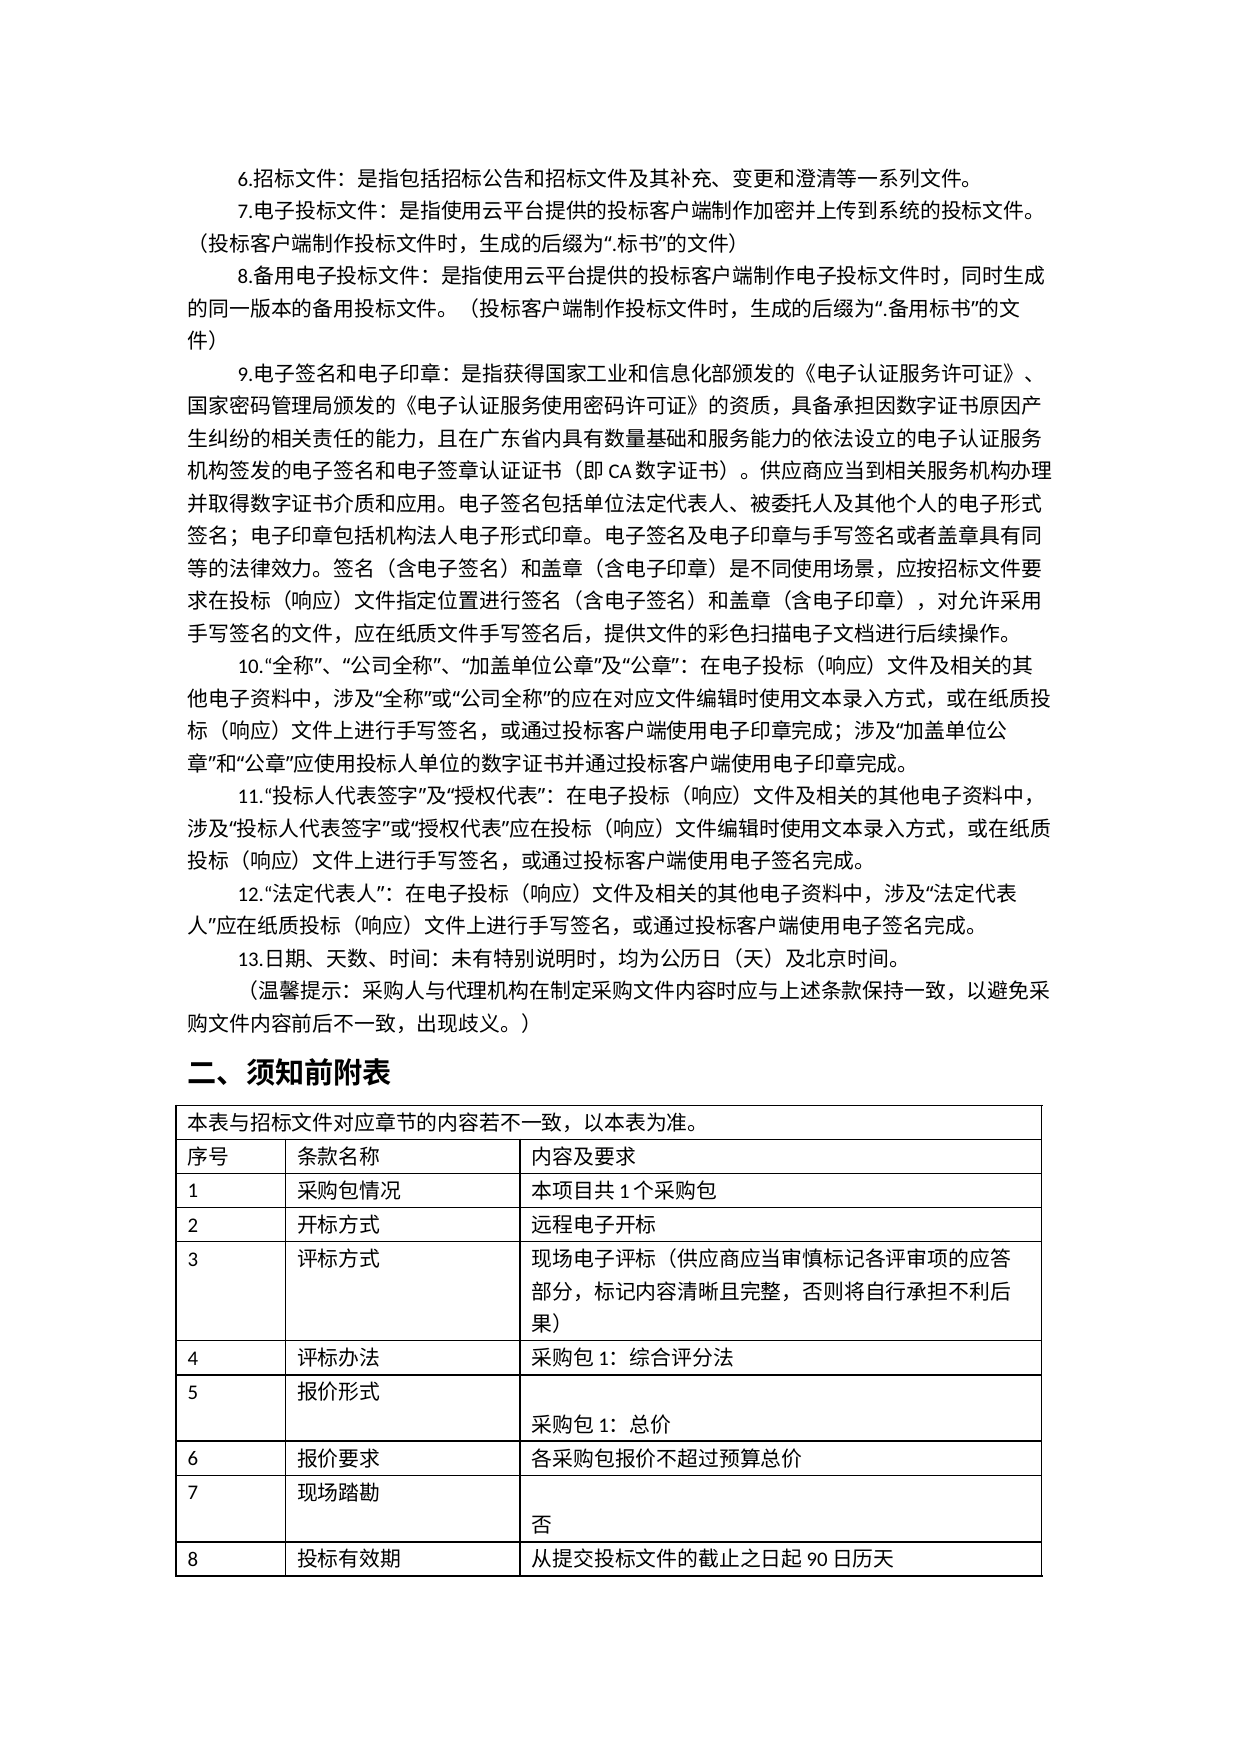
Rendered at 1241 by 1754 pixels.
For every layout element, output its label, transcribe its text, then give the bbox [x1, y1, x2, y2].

table_cell 6 [177, 1442, 285, 1474]
table_cell 报价形式 [286, 1376, 519, 1440]
table_cell 评标办法 [286, 1341, 519, 1374]
table_cell 本项目共1个采购包 [521, 1174, 1041, 1207]
table_cell 采购包情况 [286, 1174, 519, 1207]
table_cell 采购包1：综合评分法 [521, 1341, 1041, 1374]
table_cell 现场电子评标（供应商应当审慎标记各评审项的应答部分，标记内容清晰且完整，否则将自行承担不利后果） [521, 1242, 1041, 1340]
text 12.“法定代表人”：在电子投标（响应）文件及相关的其他电子资料中，涉及“法定代表人”应在纸质投标（响应）文件上进行手写签名，或通过投标客户端使用电子签名完成。 [187, 877, 1053, 942]
table_cell 评标方式 [286, 1242, 519, 1340]
table_cell 从提交投标文件的截止之日起90日历天 [521, 1543, 1041, 1575]
table_cell 内容及要求 [521, 1140, 1041, 1173]
text 6.招标文件：是指包括招标公告和招标文件及其补充、变更和澄清等一系列文件。 [187, 162, 1053, 194]
text （温馨提示：采购人与代理机构在制定采购文件内容时应与上述条款保持一致，以避免采购文件内容前后不一致，出现歧义。） [187, 974, 1053, 1039]
table_cell 现场踏勘 [286, 1476, 519, 1541]
text 9.电子签名和电子印章：是指获得国家工业和信息化部颁发的《电子认证服务许可证》、国家密码管理局颁发的《电子认证服务使用密码许可证》的资质，具备承担因数字证书原因产生纠纷的相关责任的能力，且在广东省内具有数量基础和服务能力的依法设立的电子认证服务机构签发的电子签名和电子签章认证证书（即CA数字证书）。供应商应当到相关服务机构办理并取得数字证书介质和应用。电子签名包括单位法定代表人、被委托人及其他个人的电子形式签名；电子印章包括机构法人电子形式印章。电子签名及电子印章与手写签名或者盖章具有同等的法律效力。签名（含电子签名）和盖章（含电子印章）是不同使用场景，应按招标文件要求在投标（响应）文件指定位置进行签名（含电子签名）和盖章（含电子印章），对允许采用手写签名的文件，应在纸质文件手写签名后，提供文件的彩色扫描电子文档进行后续操作。 [187, 357, 1053, 649]
table_cell 采购包1：总价 [521, 1376, 1041, 1440]
table_cell 3 [177, 1242, 285, 1340]
text 二、须知前附表 [187, 1039, 1053, 1104]
text 10.“全称”、“公司全称”、“加盖单位公章”及“公章”：在电子投标（响应）文件及相关的其他电子资料中，涉及“全称”或“公司全称”的应在对应文件编辑时使用文本录入方式，或在纸质投标（响应）文件上进行手写签名，或通过投标客户端使用电子印章完成；涉及“加盖单位公章”和“公章”应使用投标人单位的数字证书并通过投标客户端使用电子印章完成。 [187, 649, 1053, 779]
table_cell 报价要求 [286, 1442, 519, 1474]
table_cell 2 [177, 1208, 285, 1241]
table_cell 5 [177, 1376, 285, 1440]
table_cell 投标有效期 [286, 1543, 519, 1575]
text 13.日期、天数、时间：未有特别说明时，均为公历日（天）及北京时间。 [187, 942, 1053, 974]
table_cell 开标方式 [286, 1208, 519, 1241]
table_cell 7 [177, 1476, 285, 1541]
text 8.备用电子投标文件：是指使用云平台提供的投标客户端制作电子投标文件时，同时生成的同一版本的备用投标文件。（投标客户端制作投标文件时，生成的后缀为“.备用标书”的文件） [187, 259, 1053, 357]
table_cell 序号 [177, 1140, 285, 1173]
table_cell 条款名称 [286, 1140, 519, 1173]
text 11.“投标人代表签字”及“授权代表”：在电子投标（响应）文件及相关的其他电子资料中，涉及“投标人代表签字”或“授权代表”应在投标（响应）文件编辑时使用文本录入方式，或在纸质投标（响应）文件上进行手写签名，或通过投标客户端使用电子签名完成。 [187, 779, 1053, 877]
table_header 本表与招标文件对应章节的内容若不一致，以本表为准。 [177, 1106, 1041, 1138]
table_cell 8 [177, 1543, 285, 1575]
table_cell 各采购包报价不超过预算总价 [521, 1442, 1041, 1474]
table_cell 否 [521, 1476, 1041, 1541]
text 7.电子投标文件：是指使用云平台提供的投标客户端制作加密并上传到系统的投标文件。（投标客户端制作投标文件时，生成的后缀为“.标书”的文件） [187, 194, 1053, 259]
table_cell 远程电子开标 [521, 1208, 1041, 1241]
table_cell 4 [177, 1341, 285, 1374]
table_cell 1 [177, 1174, 285, 1207]
